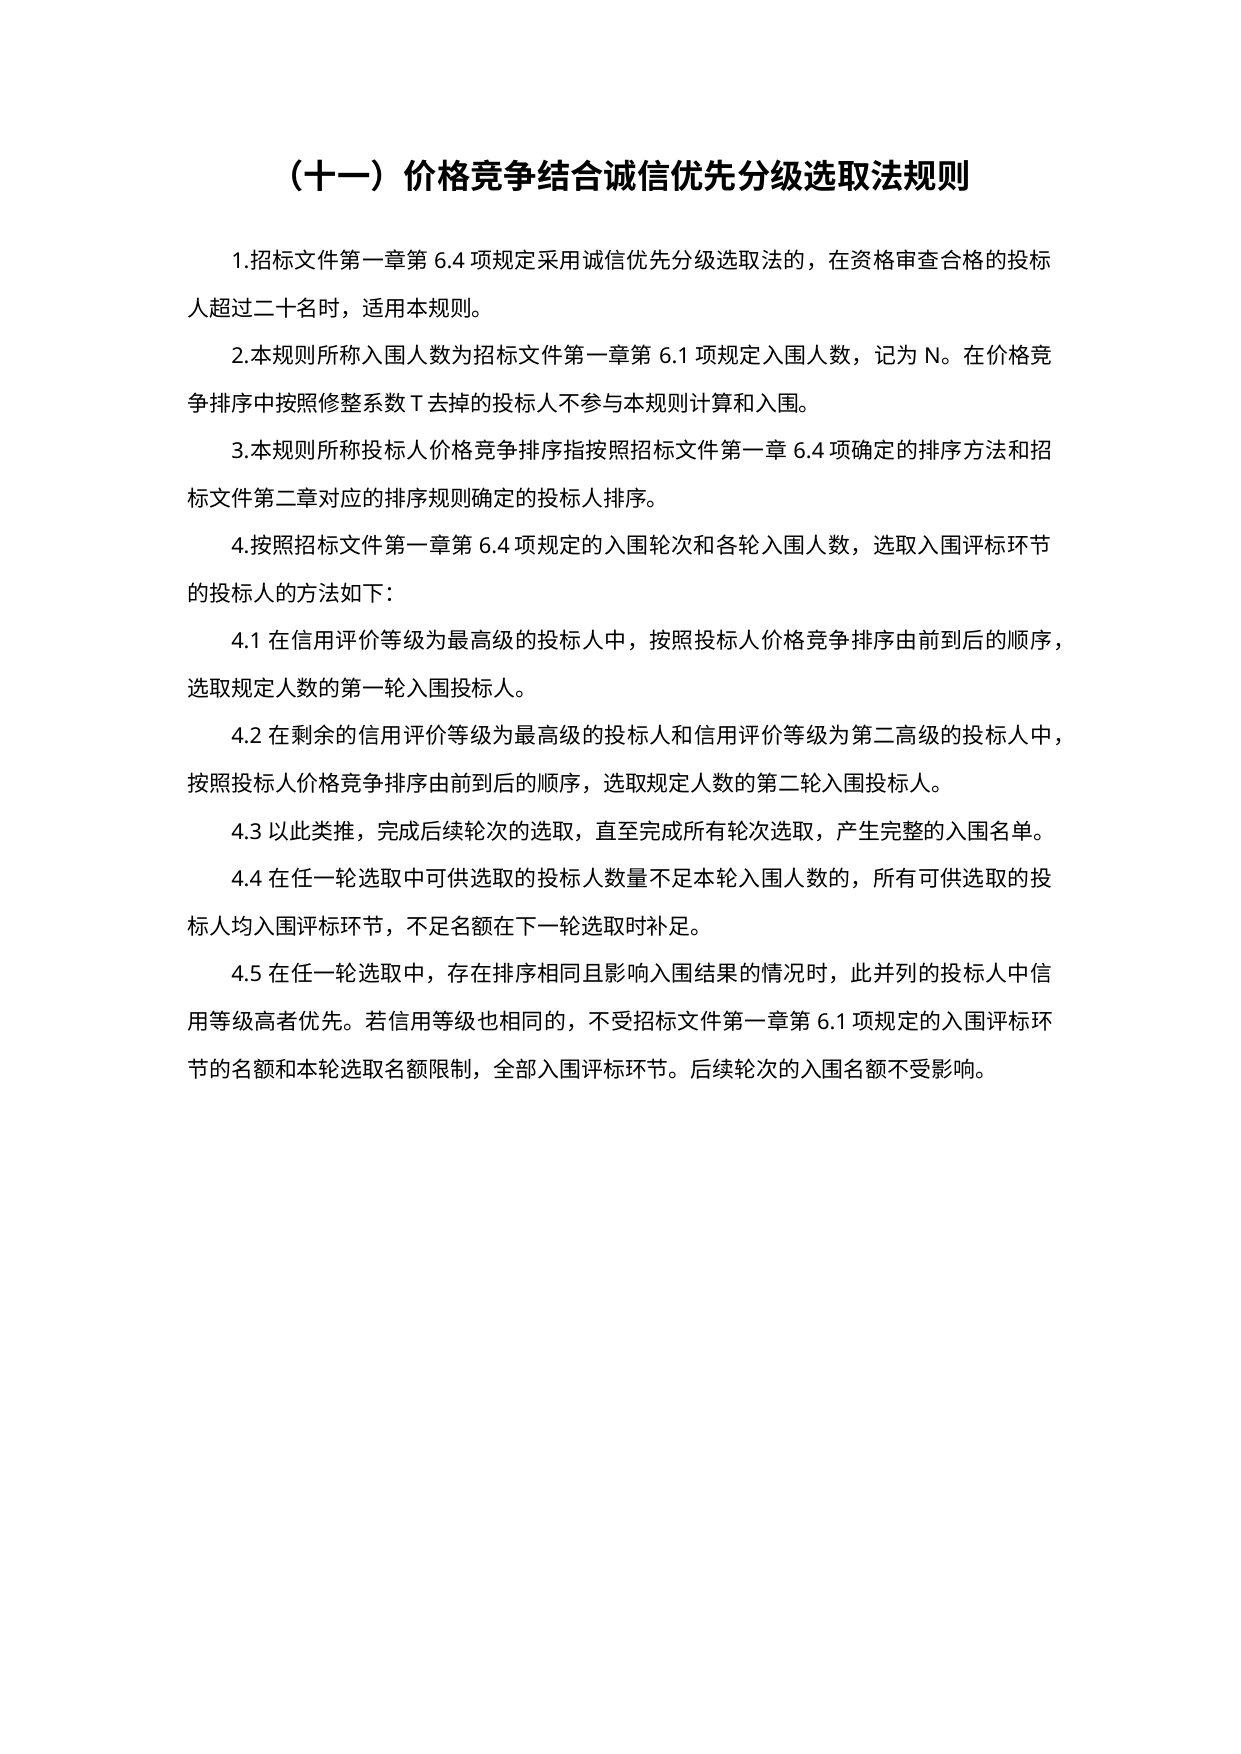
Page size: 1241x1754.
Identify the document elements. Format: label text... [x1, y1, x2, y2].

text （十一）价格竞争结合诚信优先分级选取法规则 [187, 150, 1053, 198]
text 4.4 在任一轮选取中可供选取的投标人数量不足本轮入围人数的，所有可供选取的投标人均入围评标环节，不足名额在下一轮选取时补足。 [187, 861, 1053, 941]
text 3.本规则所称投标人价格竞争排序指按照招标文件第一章6.4项确定的排序方法和招标文件第二章对应的排序规则确定的投标人排序。 [187, 433, 1053, 512]
text 2.本规则所称入围人数为招标文件第一章第6.1项规定入围人数，记为N。在价格竞争排序中按照修整系数T去掉的投标人不参与本规则计算和入围。 [187, 338, 1053, 417]
text 1.招标文件第一章第6.4项规定采用诚信优先分级选取法的，在资格审查合格的投标人超过二十名时，适用本规则。 [187, 243, 1053, 322]
text 4.按照招标文件第一章第6.4项规定的入围轮次和各轮入围人数，选取入围评标环节的投标人的方法如下： [187, 528, 1053, 608]
text 4.5 在任一轮选取中，存在排序相同且影响入围结果的情况时，此并列的投标人中信用等级高者优先。若信用等级也相同的，不受招标文件第一章第6.1项规定的入围评标环节的名额和本轮选取名额限制，全部入围评标环节。后续轮次的入围名额不受影响。 [187, 956, 1053, 1083]
text 4.2 在剩余的信用评价等级为最高级的投标人和信用评价等级为第二高级的投标人中，按照投标人价格竞争排序由前到后的顺序，选取规定人数的第二轮入围投标人。 [187, 718, 1053, 798]
text 4.3 以此类推，完成后续轮次的选取，直至完成所有轮次选取，产生完整的入围名单。 [187, 814, 1053, 845]
text 4.1 在信用评价等级为最高级的投标人中，按照投标人价格竞争排序由前到后的顺序，选取规定人数的第一轮入围投标人。 [187, 623, 1053, 703]
